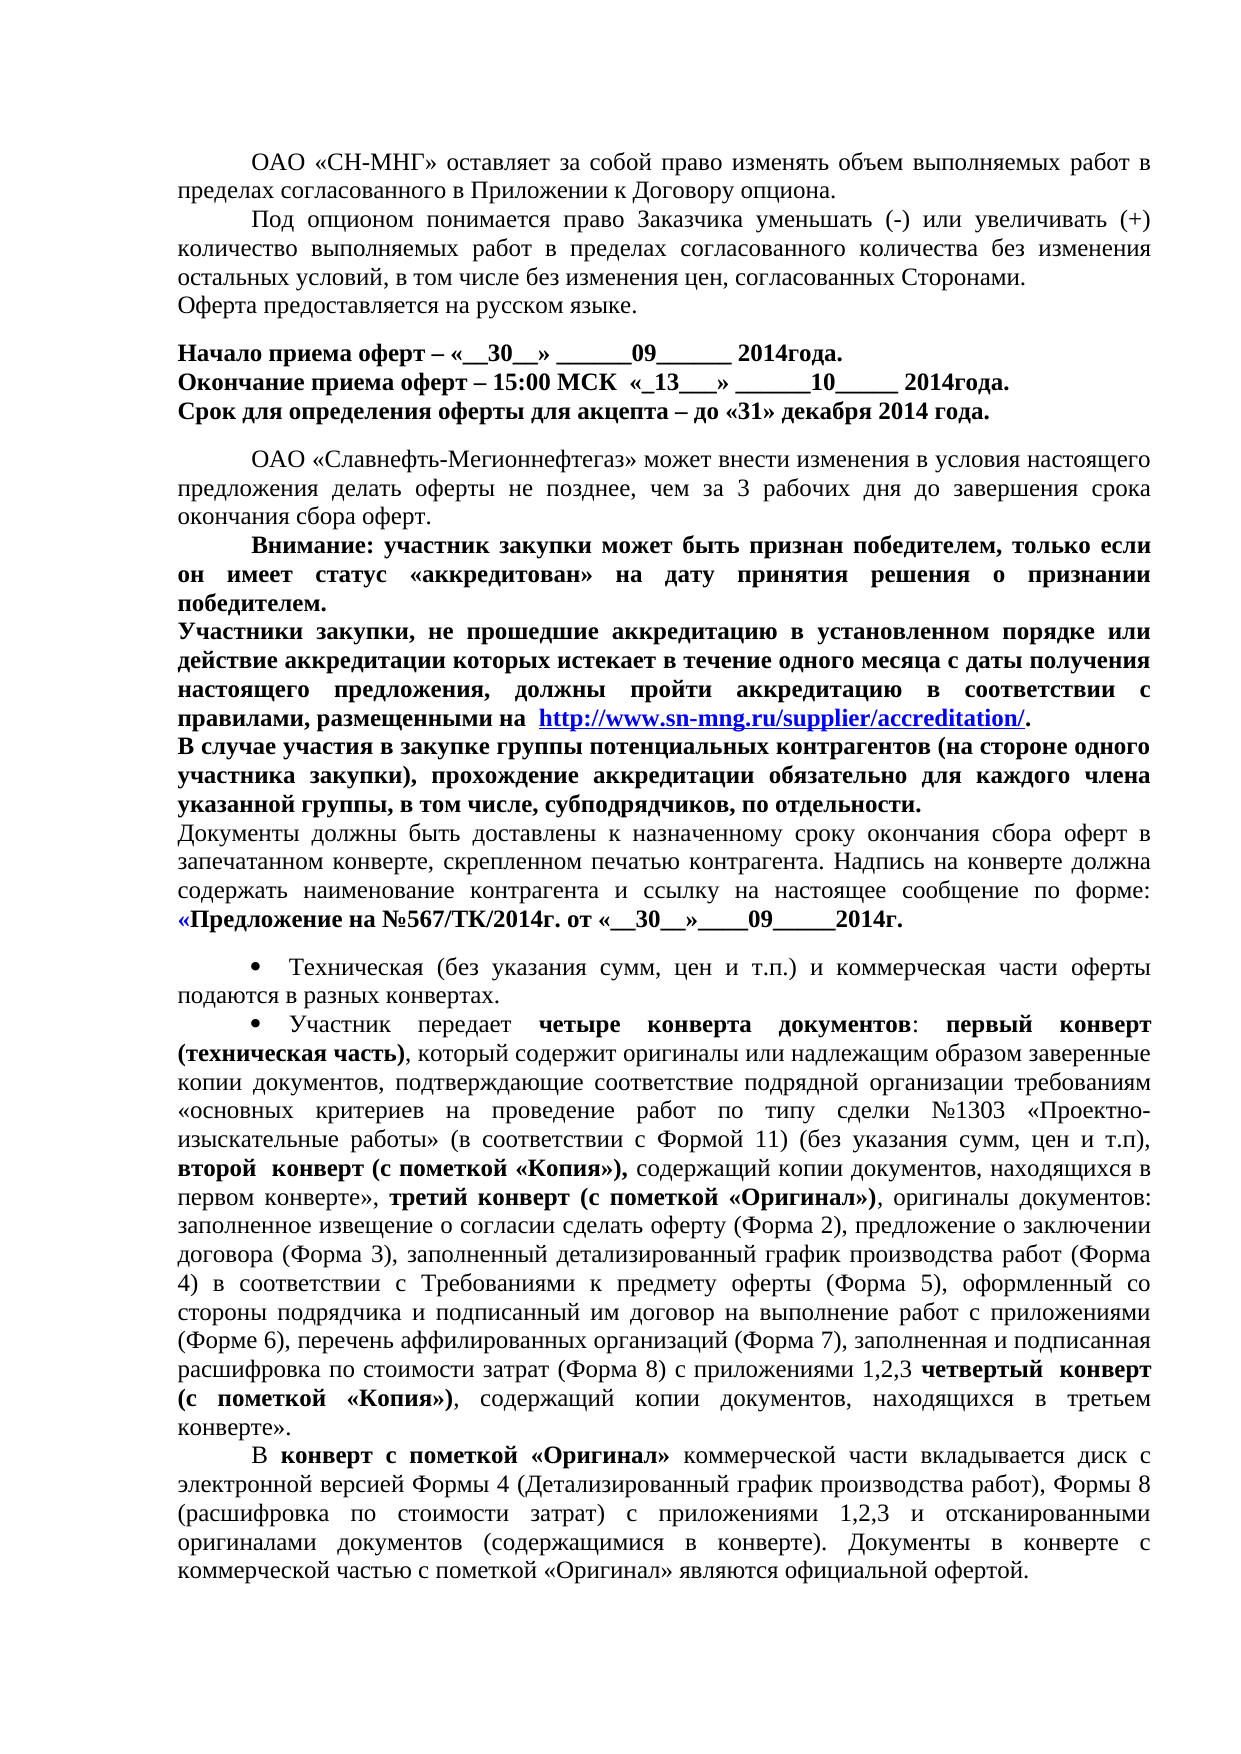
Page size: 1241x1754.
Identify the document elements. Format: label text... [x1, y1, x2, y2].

text В случае участия в закупке группы потенциальных контрагентов (на стороне одного участника закупки), прохождение аккредитации обязательно для каждого члена указанной группы, в том числе, субподрядчиков, по отдельности. [177, 731, 1152, 818]
list Участник передает четыре конверта документов: первый конверт (техническая часть), который содержит оригиналы или надлежащим образом заверенные копии документов, подтверждающие соответствие подрядной организации требованиям «основных критериев на проведение работ по типу сделки №1303 «Проектно-изыскательные работы» (в соответствии с Формой 11) (без указания сумм, цен и т.п), второй конверт (с пометкой «Копия»), содержащий копии документов, находящихся в первом конверте», третий конверт (с пометкой «Оригинал»), оригиналы документов: заполненное извещение о согласии сделать оферту (Форма 2), предложение о заключении договора (Форма 3), заполненный детализированный график производства работ (Форма 4) в соответствии с Требованиями к предмету оферты (Форма 5), оформленный со стороны подрядчика и подписанный им договор на выполнение работ с приложениями (Форме 6), перечень аффилированных организаций (Форма 7), заполненная и подписанная расшифровка по стоимости затрат (Форма 8) с приложениями 1,2,3 четвертый конверт (с пометкой «Копия»), содержащий копии документов, находящихся в третьем конверте». [177, 1009, 1152, 1441]
text В конверт с пометкой «Оригинал» коммерческой части вкладывается диск с электронной версией Формы 4 (Детализированный график производства работ), Формы 8 (расшифровка по стоимости затрат) с приложениями 1,2,3 и отсканированными оригиналами документов (содержащимися в конверте). Документы в конверте с коммерческой частью с пометкой «Оригинал» являются официальной офертой. [177, 1441, 1152, 1584]
text Внимание: участник закупки может быть признан победителем, только если он имеет статус «аккредитован» на дату принятия решения о признании победителем. [177, 530, 1152, 616]
text Начало приема оферт – «__30__» ______09______ 2014года. [177, 338, 1152, 367]
list Техническая (без указания сумм, цен и т.п.) и коммерческая части оферты подаются в разных конвертах. [177, 952, 1152, 1009]
text ОАО «СН-МНГ» оставляет за собой право изменять объем выполняемых работ в пределах согласованного в Приложении к Договору опциона. [177, 147, 1152, 204]
text Срок для определения оферты для акцепта – до «31» декабря 2014 года. [177, 396, 1152, 425]
text Окончание приема оферт – 15:00 МСК «_13___» ______10_____ 2014года. [177, 367, 1152, 396]
text Документы должны быть доставлены к назначенному сроку окончания сбора оферт в запечатанном конверте, скрепленном печатью контрагента. Надпись на конверте должна содержать наименование контрагента и ссылку на настоящее сообщение по форме: «Предложение на №567/ТК/2014г. от «__30__»____09_____2014г. [177, 818, 1152, 933]
text Участники закупки, не прошедшие аккредитацию в установленном порядке или действие аккредитации которых истекает в течение одного месяца с даты получения настоящего предложения, должны пройти аккредитацию в соответствии с правилами, размещенными на http://www.sn-mng.ru/supplier/accreditation/. [177, 616, 1152, 731]
text Под опционом понимается право Заказчика уменьшать (-) или увеличивать (+) количество выполняемых работ в пределах согласованного количества без изменения остальных условий, в том числе без изменения цен, согласованных Сторонами. [177, 204, 1152, 291]
text ОАО «Славнефть-Мегионнефтегаз» может внести изменения в условия настоящего предложения делать оферты не позднее, чем за 3 рабочих дня до завершения срока окончания сбора оферт. [177, 444, 1152, 530]
text Оферта предоставляется на русском языке. [177, 291, 1152, 319]
